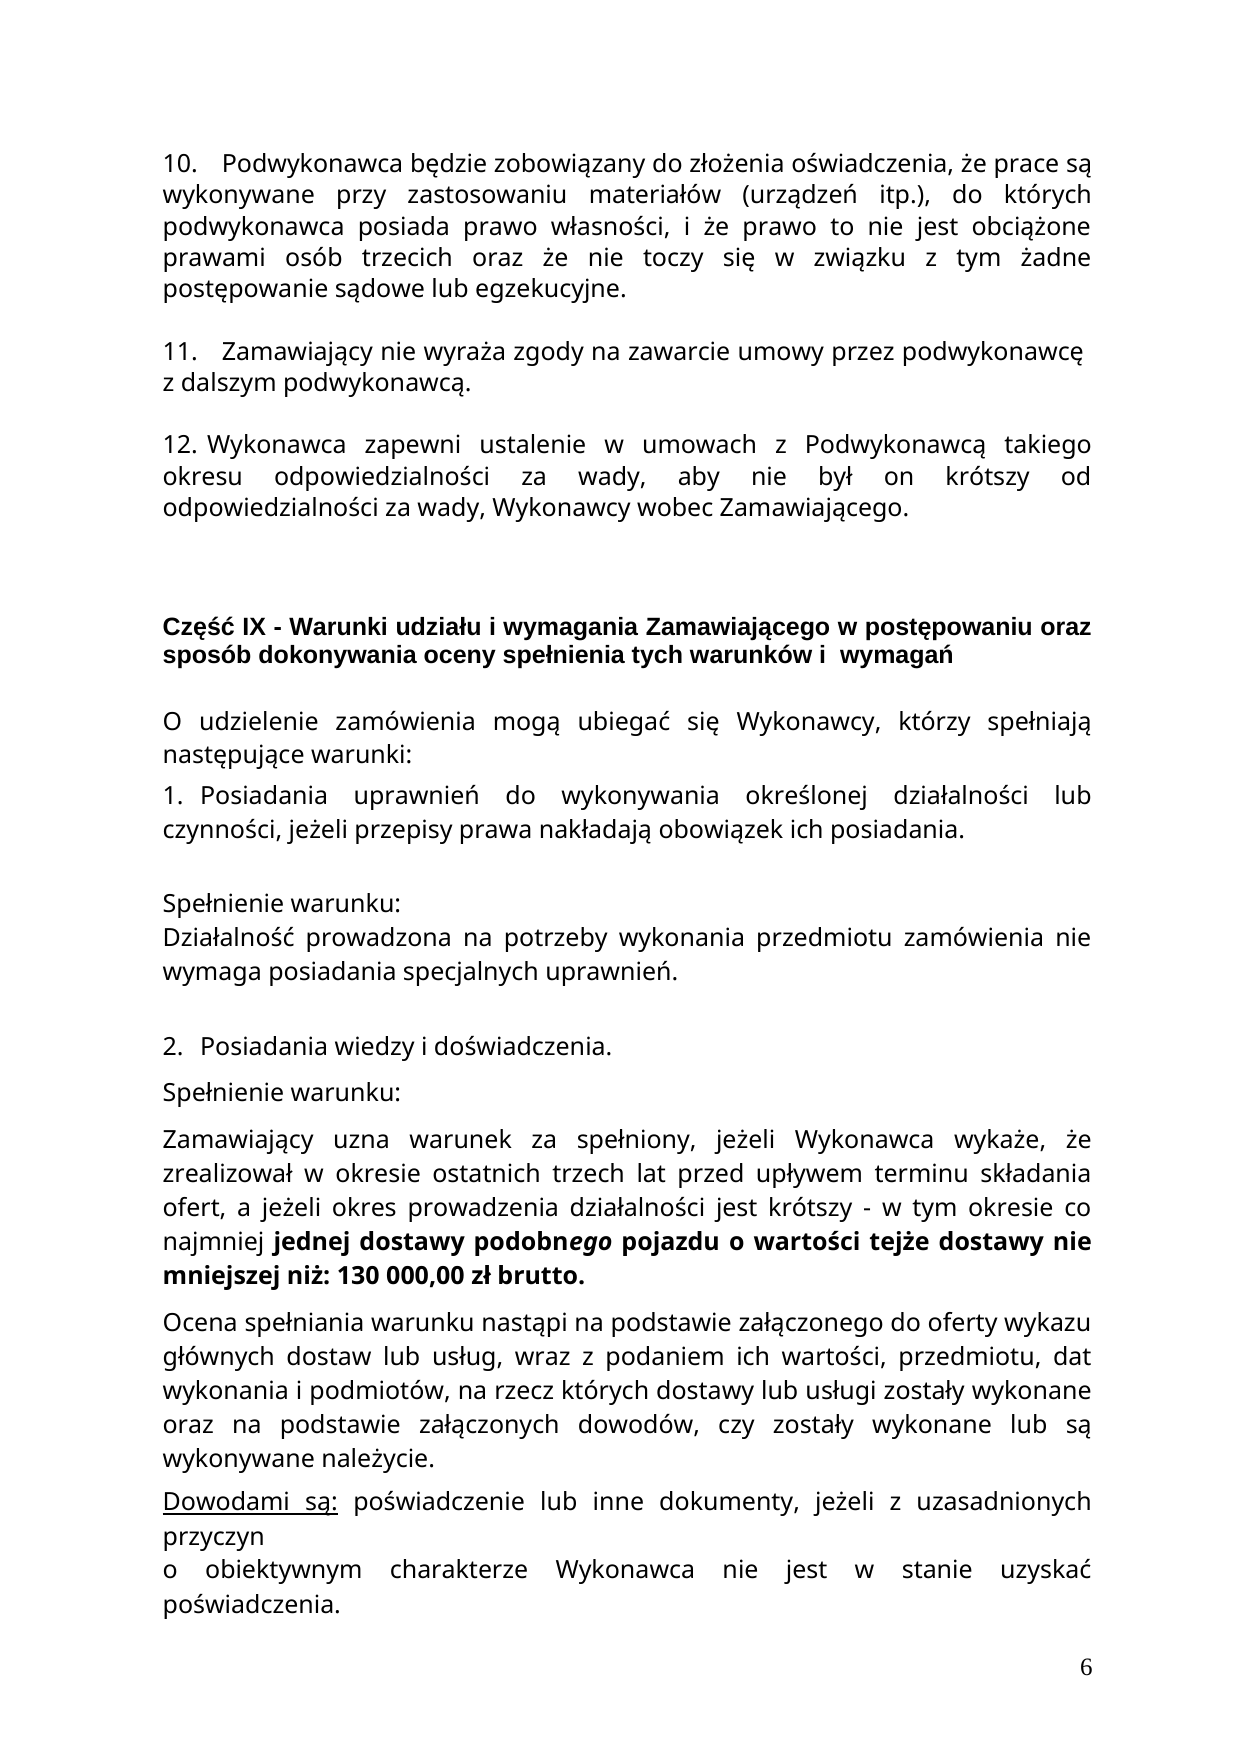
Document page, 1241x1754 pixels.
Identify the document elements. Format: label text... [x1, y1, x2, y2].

text Ocena spełniania warunku nastąpi na podstawie załączonego do oferty wykazu głównych dostaw lub usług, wraz z podaniem ich wartości, przedmiotu, dat wykonania i podmiotów, na rzecz których dostawy lub usługi zostały wykonane oraz na podstawie załączonych dowodów, czy zostały wykonane lub są wykonywane należycie. [162, 1304, 1093, 1475]
text O udzielenie zamówienia mogą ubiegać się Wykonawcy, którzy spełniają następujące warunki: [162, 703, 1093, 771]
subtitle Część IX - Warunki udziału i wymagania Zamawiającego w postępowaniu oraz sposób dokonywania oceny spełnienia tych warunków i wymagań [162, 612, 1093, 669]
list Zamawiający nie wyraża zgody na zawarcie umowy przez podwykonawcę z dalszym podwykonawcą. [162, 335, 1093, 398]
text Dowodami są: poświadczenie lub inne dokumenty, jeżeli z uzasadnionych przyczyn o obiektywnym charakterze Wykonawca nie jest w stanie uzyskać poświadczenia. [162, 1484, 1093, 1620]
text Działalność prowadzona na potrzeby wykonania przedmiotu zamówienia nie wymaga posiadania specjalnych uprawnień. [162, 920, 1093, 988]
text Zamawiający uzna warunek za spełniony, jeżeli Wykonawca wykaże, że zrealizował w okresie ostatnich trzech lat przed upływem terminu składania ofert, a jeżeli okres prowadzenia działalności jest krótszy - w tym okresie co najmniej jednej dostawy podobnego pojazdu o wartości tejże dostawy nie mniejszej niż: 130 000,00 zł brutto. [162, 1122, 1093, 1292]
list Podwykonawca będzie zobowiązany do złożenia oświadczenia, że prace są wykonywane przy zastosowaniu materiałów (urządzeń itp.), do których podwykonawca posiada prawo własności, i że prawo to nie jest obciążone prawami osób trzecich oraz że nie toczy się w związku z tym żadne postępowanie sądowe lub egzekucyjne. [162, 148, 1093, 304]
text Spełnienie warunku: [162, 1075, 1093, 1109]
list Posiadania uprawnień do wykonywania określonej działalności lub czynności, jeżeli przepisy prawa nakładają obowiązek ich posiadania. [162, 777, 1093, 846]
list Posiadania wiedzy i doświadczenia. [162, 1028, 1093, 1062]
text Spełnienie warunku: [162, 886, 1093, 920]
list Wykonawca zapewni ustalenie w umowach z Podwykonawcą takiego okresu odpowiedzialności za wady, aby nie był on krótszy od odpowiedzialności za wady, Wykonawcy wobec Zamawiającego. [162, 429, 1093, 523]
